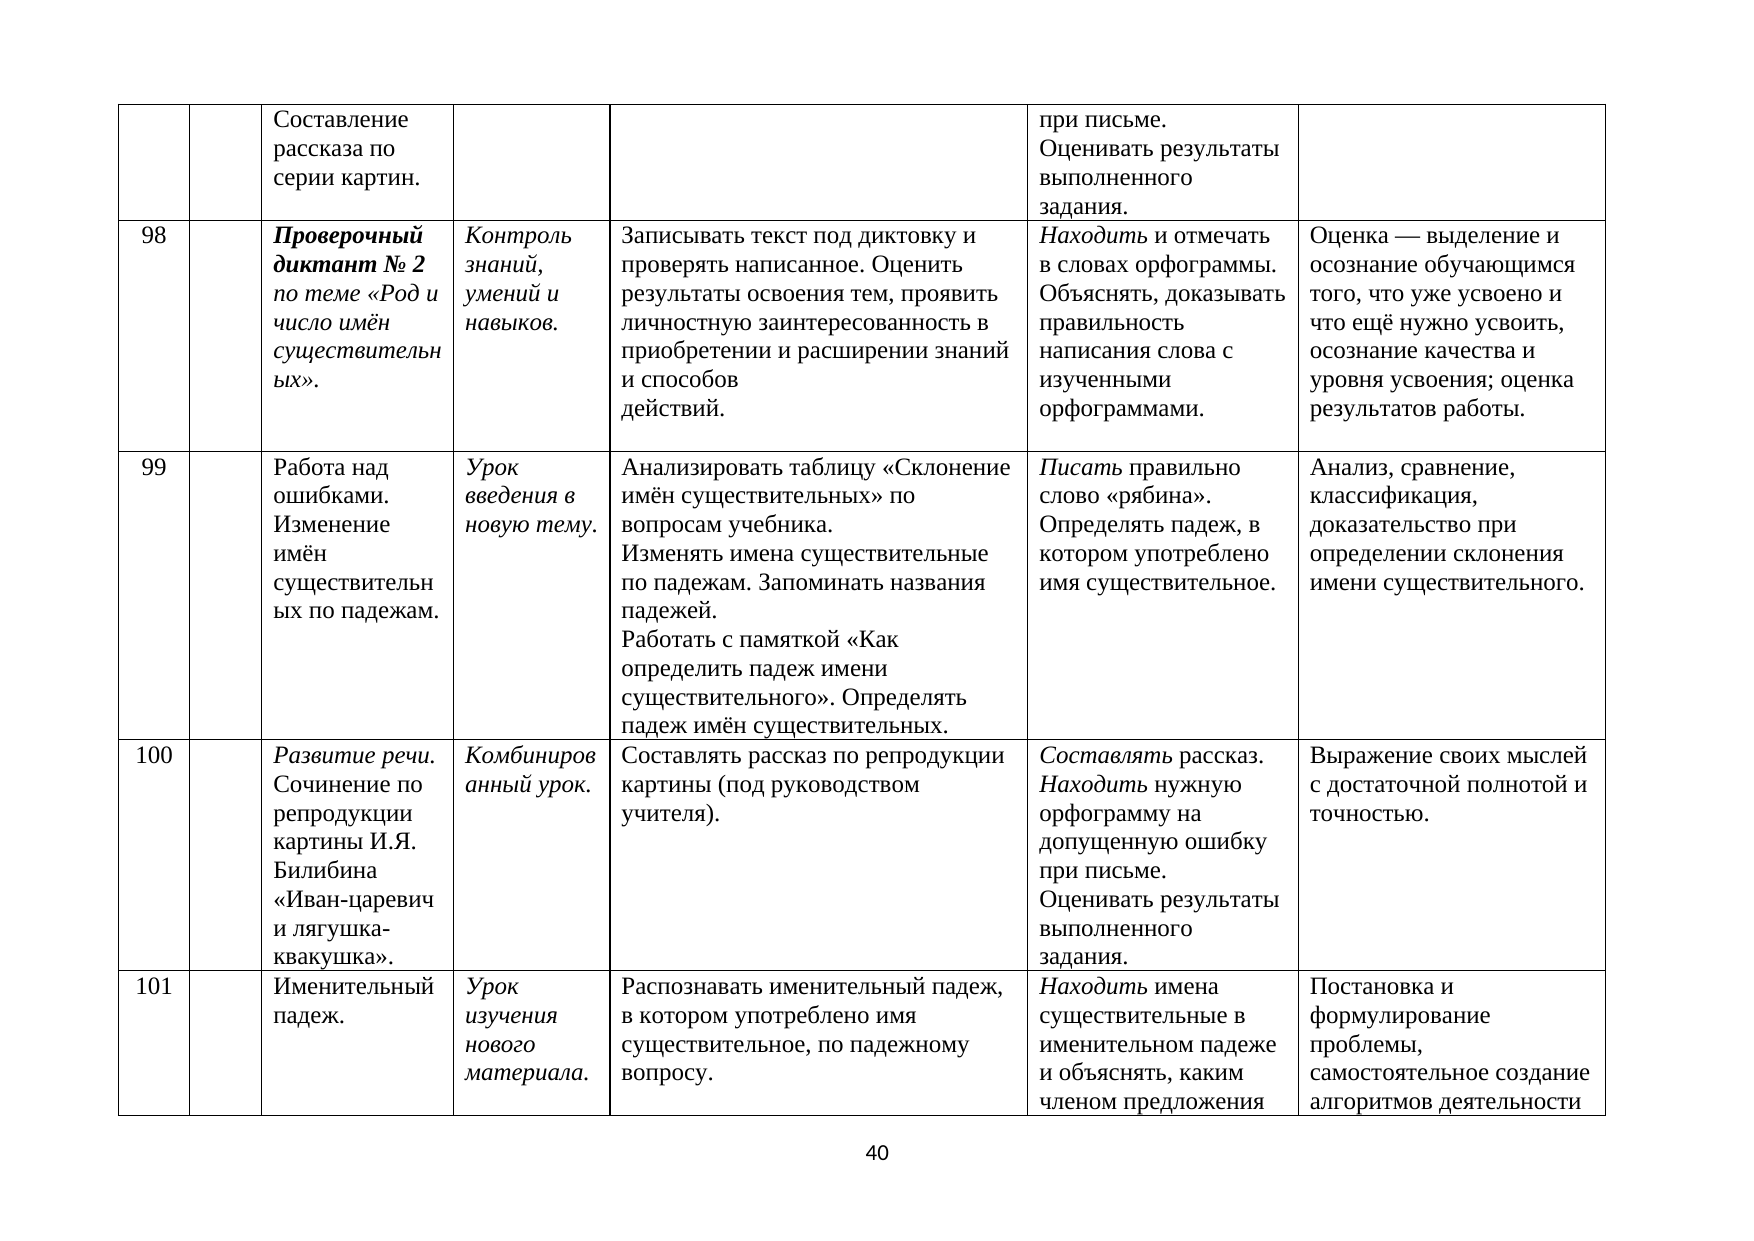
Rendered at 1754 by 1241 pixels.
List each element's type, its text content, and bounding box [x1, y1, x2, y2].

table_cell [611, 105, 1027, 219]
table_cell Развитие речи. Сочинение по репродукции картины И.Я. Билибина «Иван-царевич и лягушка-квакушка». [262, 740, 453, 970]
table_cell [454, 971, 609, 1115]
table_cell Контроль знаний, умений и навыков. [454, 221, 609, 451]
table_cell [190, 740, 261, 970]
table_cell [190, 105, 261, 219]
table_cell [262, 105, 453, 219]
table_cell Находить и отмечать в словах орфограммы. Объяснять, доказывать правильность написания слова с изученными орфограммами. [1028, 221, 1298, 451]
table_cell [1028, 105, 1298, 219]
table_cell Проверочный диктант № 2 по теме «Род и число имён существительных». [262, 221, 453, 451]
table_cell Анализировать таблицу «Склонение имён существительных» по вопросам учебника. Изменять имена существительные по падежам. Запоминать названия падежей. Работать с памяткой «Как определить падеж имени существительного». Определять падеж имён существительных. [611, 452, 1027, 739]
table_cell 98 [119, 221, 189, 451]
table_cell 100 [119, 740, 189, 970]
table_cell 99 [119, 452, 189, 739]
table_cell Комбинированный урок. [454, 740, 609, 970]
table_cell Выражение своих мыслей с достаточной полнотой и точностью. [1299, 740, 1605, 970]
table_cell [454, 105, 609, 219]
table_cell Урок введения в новую тему. [454, 452, 609, 739]
table_cell Записывать текст под диктовку и проверять написанное. Оценить результаты освоения тем, проявить личностную заинтересованность в приобретении и расширении знаний и способов действий. [611, 221, 1027, 451]
table_cell Составлять рассказ. Находить нужную орфограмму на допущенную ошибку при письме. Оценивать результаты выполненного задания. [1028, 740, 1298, 970]
table_cell Работа над ошибками. Изменение имён существительных по падежам. [262, 452, 453, 739]
table_cell 97 [119, 105, 189, 219]
table_cell [190, 971, 261, 1115]
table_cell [1028, 971, 1298, 1115]
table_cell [1299, 105, 1605, 219]
table_cell [190, 452, 261, 739]
table_cell 101 [119, 971, 189, 1115]
table_cell Писать правильно слово «рябина». Определять падеж, в котором употреблено имя существительное. [1028, 452, 1298, 739]
table_cell [190, 221, 261, 451]
table_cell Оценка — выделение и осознание обучающимся того, что уже усвоено и что ещё нужно усвоить, осознание качества и уровня усвоения; оценка результатов работы. [1299, 221, 1605, 451]
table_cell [1299, 971, 1605, 1115]
table_cell Анализ, сравнение, классификация, доказательство при определении склонения имени существительного. [1299, 452, 1605, 739]
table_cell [611, 971, 1027, 1115]
table_cell Составлять рассказ по репродукции картины (под руководством учителя). [611, 740, 1027, 970]
table_cell Именительный падеж. [262, 971, 453, 1115]
